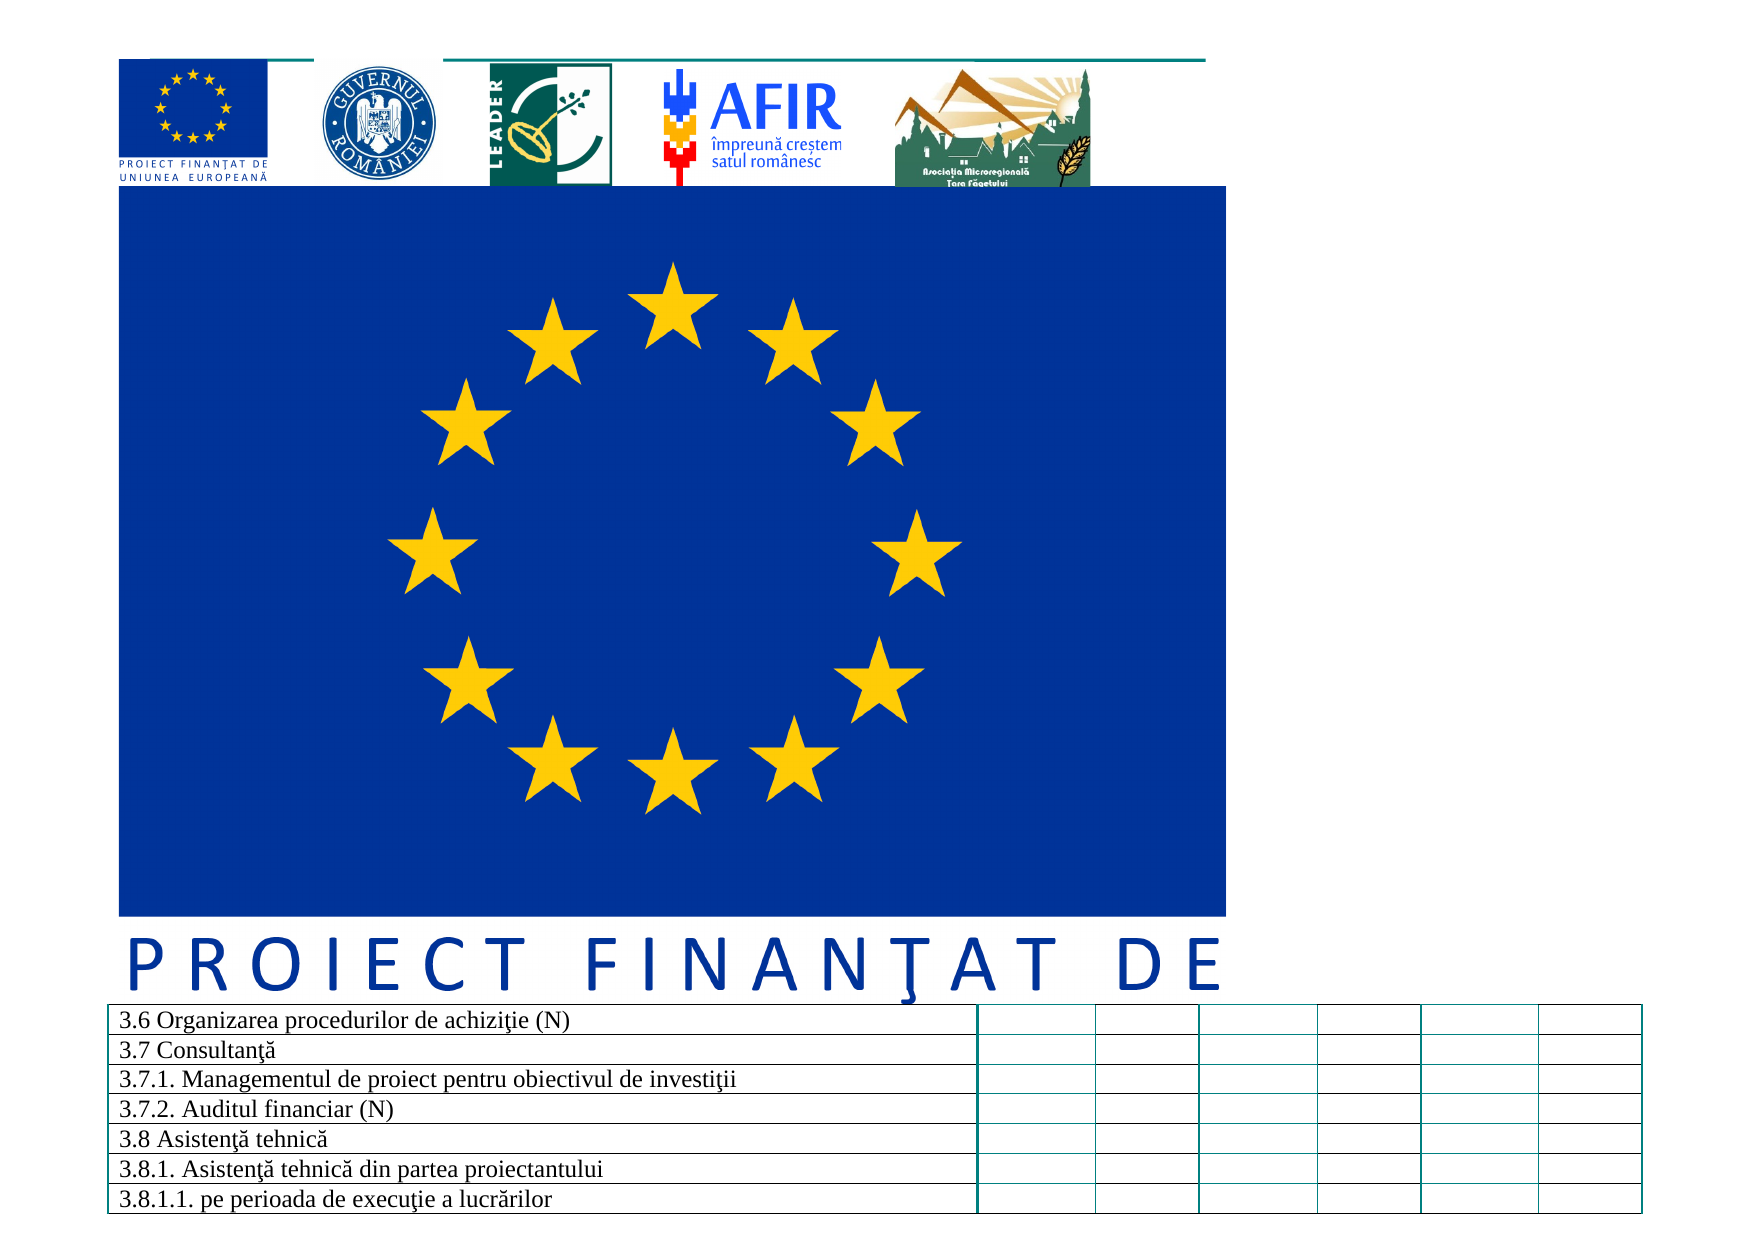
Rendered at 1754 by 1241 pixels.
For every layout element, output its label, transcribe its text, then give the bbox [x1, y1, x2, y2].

table_cell [1318, 1005, 1420, 1034]
table_cell [1539, 1005, 1641, 1034]
table_cell [1200, 1124, 1317, 1153]
table_cell [1096, 1124, 1198, 1153]
table_cell [1539, 1035, 1641, 1063]
table_cell [1422, 1094, 1538, 1123]
table_cell [1096, 1094, 1198, 1123]
table_cell 3.7.1. Managementul de proiect pentru obiectivul de investiţii [109, 1065, 976, 1093]
table_cell 3.6 Organizarea procedurilor de achiziţie (N) [109, 1005, 976, 1034]
table_cell [1200, 1094, 1317, 1123]
table_cell [979, 1154, 1095, 1183]
table_cell [1539, 1094, 1641, 1123]
table_cell [1200, 1005, 1317, 1034]
table_cell [979, 1094, 1095, 1123]
picture [893, 69, 1091, 185]
table_cell [1200, 1065, 1317, 1093]
table_cell [1200, 1035, 1317, 1063]
table_cell [1539, 1184, 1641, 1212]
table_cell [1096, 1005, 1198, 1034]
table_cell [1539, 1124, 1641, 1153]
table_cell 3.8.1.1. pe perioada de execuţie a lucrărilor [109, 1184, 976, 1212]
table_cell [1318, 1065, 1420, 1093]
table_cell 3.7 Consultanţă [109, 1035, 976, 1063]
table_cell [979, 1065, 1095, 1093]
table_cell [979, 1035, 1095, 1063]
table_cell [1096, 1035, 1198, 1063]
table_cell [1096, 1154, 1198, 1183]
table_cell [1096, 1184, 1198, 1212]
table_cell 3.8.1. Asistenţă tehnică din partea proiectantului [109, 1154, 976, 1183]
table_cell 3.7.2. Auditul financiar (N) [109, 1094, 976, 1123]
table_cell [979, 1124, 1095, 1153]
table_cell [1422, 1124, 1538, 1153]
table_cell [1200, 1184, 1317, 1212]
table_cell [1422, 1154, 1538, 1183]
table_cell [1200, 1154, 1317, 1183]
table_cell [979, 1184, 1095, 1212]
table_cell [1422, 1065, 1538, 1093]
table_cell [1318, 1124, 1420, 1153]
table_cell [1422, 1005, 1538, 1034]
table_cell [1318, 1094, 1420, 1123]
table_cell [979, 1005, 1095, 1034]
table_cell [1539, 1065, 1641, 1093]
table_cell [1318, 1184, 1420, 1212]
table_cell [1096, 1065, 1198, 1093]
table_cell 3.8 Asistenţă tehnică [109, 1124, 976, 1153]
picture [118, 58, 1227, 1004]
table_cell [1539, 1154, 1641, 1183]
table_cell [1318, 1154, 1420, 1183]
table_cell [1422, 1184, 1538, 1212]
table_cell [1422, 1035, 1538, 1063]
table_cell [1318, 1035, 1420, 1063]
